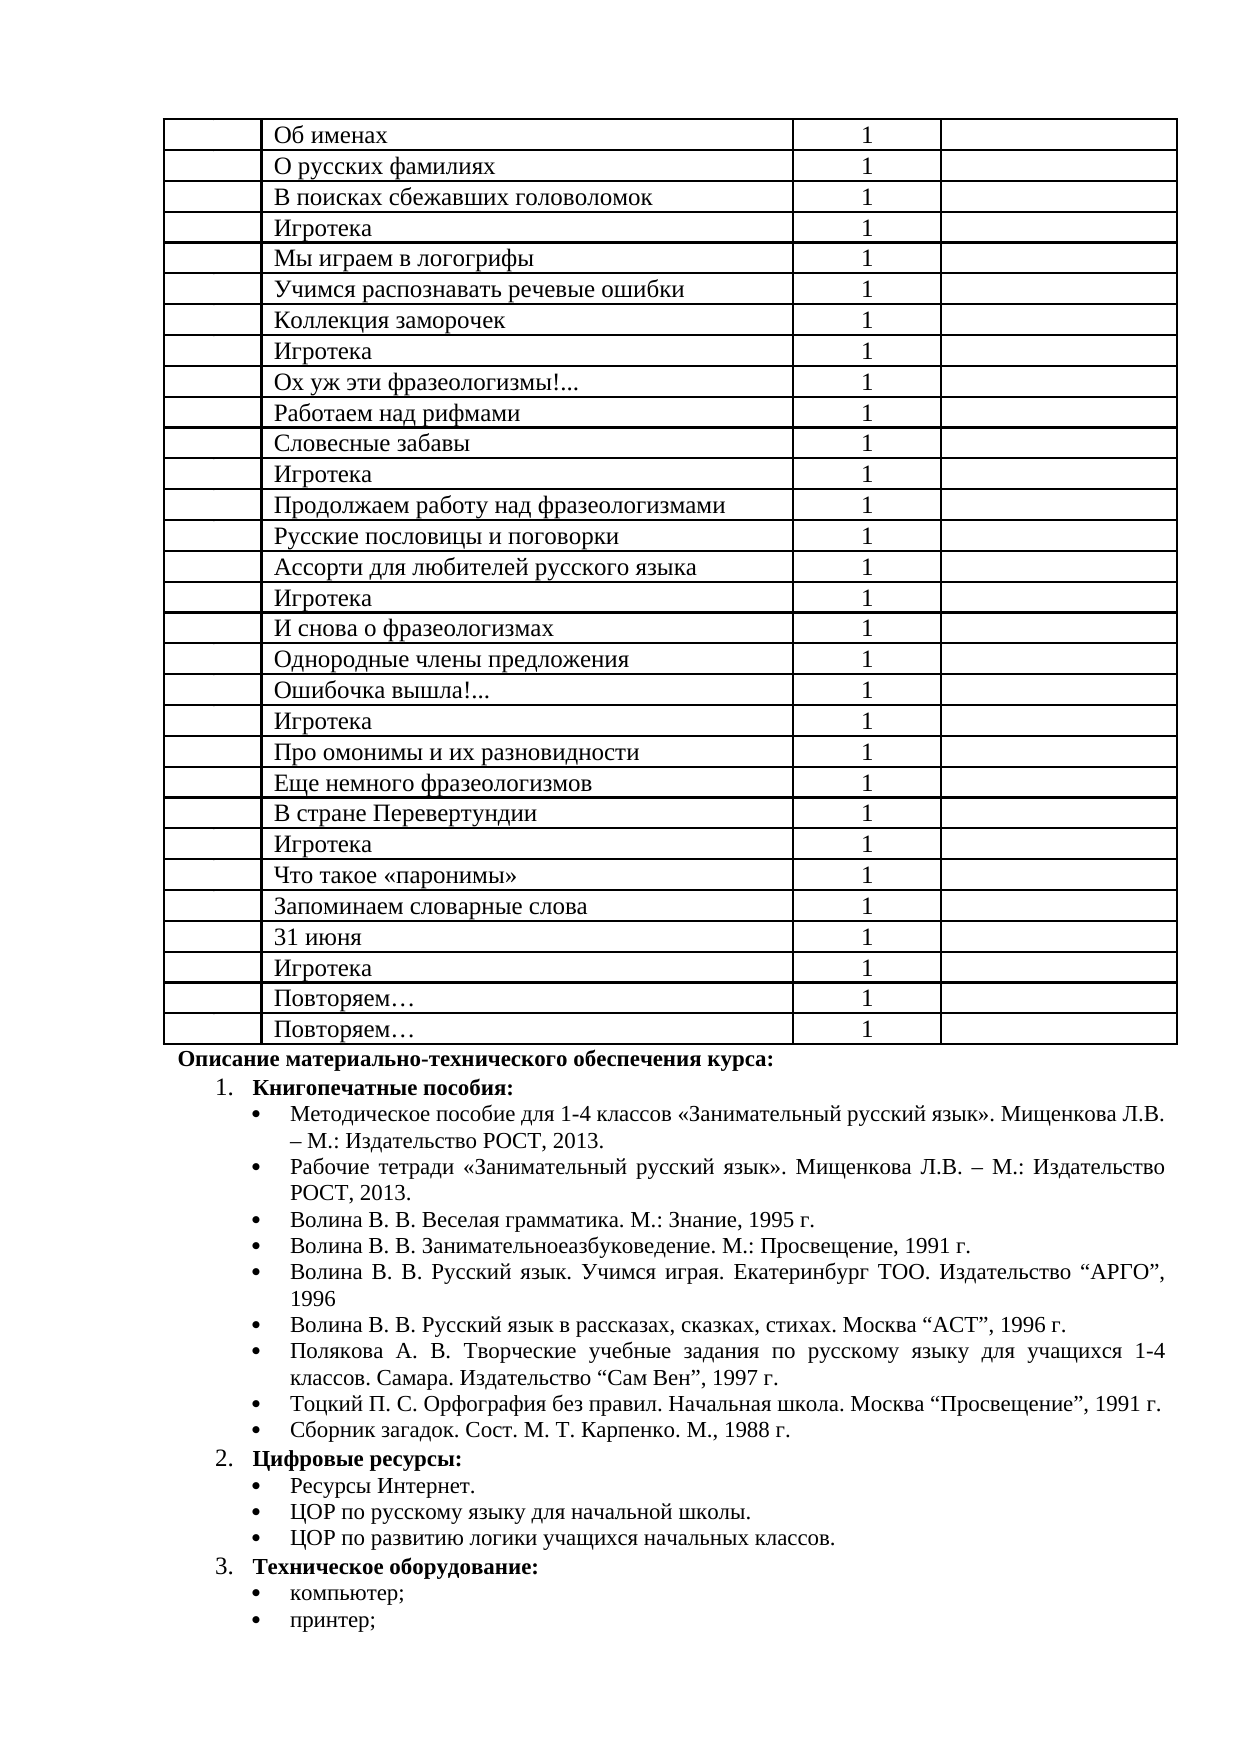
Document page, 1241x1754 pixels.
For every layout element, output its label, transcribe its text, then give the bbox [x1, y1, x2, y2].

table_cell 1 [794, 737, 940, 766]
table_cell 1 [794, 151, 940, 180]
table_cell [942, 1014, 1176, 1043]
table_cell [165, 305, 260, 334]
table_cell 1 [794, 182, 940, 211]
table_cell [165, 706, 260, 735]
table_cell [165, 1014, 260, 1043]
table_cell [942, 706, 1176, 735]
list ЦОР по русскому языку для начальной школы. [252, 1498, 1166, 1524]
list Волина В. В. Русский язык. Учимся играя. Екатеринбург ТОО. Издательство “АРГО”, 1996 [252, 1258, 1166, 1311]
list Ресурсы Интернет. [252, 1472, 1166, 1498]
table_cell 1 [794, 521, 940, 550]
table_cell 1 [794, 984, 940, 1012]
table_cell 1 [794, 244, 940, 272]
table_cell Про омонимы и их разновидности [263, 737, 792, 766]
table_cell Словесные забавы [263, 429, 792, 457]
table_cell Еще немного фразеологизмов [263, 768, 792, 796]
table_cell [165, 583, 260, 611]
table_cell [942, 922, 1176, 951]
table_cell 1 [794, 706, 940, 735]
list Техническое оборудование: [215, 1551, 1166, 1579]
table_cell 1 [794, 614, 940, 642]
table_cell 1 [794, 1014, 940, 1043]
table_cell [942, 244, 1176, 272]
table_cell [942, 953, 1176, 981]
table_cell [165, 151, 260, 180]
table_cell [165, 244, 260, 272]
table_cell И снова о фразеологизмах [263, 614, 792, 642]
table_cell [165, 768, 260, 796]
list Сборник загадок. Сост. М. Т. Карпенко. М., 1988 г. [252, 1417, 1166, 1443]
list ЦОР по развитию логики учащихся начальных классов. [252, 1524, 1166, 1551]
table_cell [165, 644, 260, 673]
table_cell 31 июня [263, 922, 792, 951]
table_cell [942, 151, 1176, 180]
table_cell [942, 182, 1176, 211]
table_cell 1 [794, 459, 940, 488]
table_cell 1 [794, 583, 940, 611]
table_cell [942, 552, 1176, 581]
table_cell 1 [794, 799, 940, 827]
table_cell [942, 305, 1176, 334]
table_cell Продолжаем работу над фразеологизмами [263, 490, 792, 519]
table_cell 1 [794, 120, 940, 149]
table_cell Повторяем… [263, 984, 792, 1012]
table_cell [165, 737, 260, 766]
table_cell [942, 120, 1176, 149]
table_cell Что такое «паронимы» [263, 860, 792, 889]
table_cell [942, 336, 1176, 365]
table_cell [942, 274, 1176, 303]
table_cell Работаем над рифмами [263, 398, 792, 426]
table_cell 1 [794, 768, 940, 796]
table_cell [165, 614, 260, 642]
list Цифровые ресурсы: [215, 1443, 1166, 1472]
table_cell [165, 984, 260, 1012]
list Тоцкий П. С. Орфография без правил. Начальная школа. Москва “Просвещение”, 1991 г. [252, 1390, 1166, 1417]
table_cell [942, 860, 1176, 889]
table_cell Учимся распознавать речевые ошибки [263, 274, 792, 303]
table_cell [165, 274, 260, 303]
table_cell [942, 675, 1176, 704]
table_cell [165, 799, 260, 827]
table_cell [165, 367, 260, 396]
table_cell 1 [794, 398, 940, 426]
table_cell [165, 891, 260, 920]
table_cell [942, 737, 1176, 766]
list Рабочие тетради «Занимательный русский язык». Мищенкова Л.В. – М.: Издательство РОСТ, 2013. [252, 1153, 1166, 1206]
table_cell Ошибочка вышла!... [263, 675, 792, 704]
table_cell [165, 490, 260, 519]
table_cell О русских фамилиях [263, 151, 792, 180]
table_cell [942, 891, 1176, 920]
table_cell Игротека [263, 213, 792, 241]
list Книгопечатные пособия: [215, 1072, 1166, 1100]
table_cell [165, 860, 260, 889]
text Описание материально-технического обеспечения курса: [177, 1045, 1166, 1072]
table_cell 1 [794, 490, 940, 519]
table_cell Об именах [263, 120, 792, 149]
list Волина В. В. Русский язык в рассказах, сказках, стихах. Москва “АСТ”, 1996 г. [252, 1311, 1166, 1337]
table_cell Коллекция заморочек [263, 305, 792, 334]
table_cell [165, 953, 260, 981]
table_cell [165, 459, 260, 488]
table_cell [165, 182, 260, 211]
table_cell 1 [794, 644, 940, 673]
table_cell Игротека [263, 829, 792, 858]
list принтер; [252, 1606, 1166, 1632]
table_cell [942, 429, 1176, 457]
table_cell [165, 398, 260, 426]
table_cell 1 [794, 367, 940, 396]
table_cell В поисках сбежавших головоломок [263, 182, 792, 211]
table_cell 1 [794, 922, 940, 951]
table_cell Запоминаем словарные слова [263, 891, 792, 920]
table_cell В стране Перевертундии [263, 799, 792, 827]
table_cell Мы играем в логогрифы [263, 244, 792, 272]
table_cell [942, 367, 1176, 396]
table_cell Повторяем… [263, 1014, 792, 1043]
table_cell [165, 120, 260, 149]
table_cell [165, 521, 260, 550]
table_cell Игротека [263, 583, 792, 611]
table_cell [165, 213, 260, 241]
list компьютер; [252, 1579, 1166, 1606]
table_cell Ох уж эти фразеологизмы!... [263, 367, 792, 396]
table_cell 1 [794, 213, 940, 241]
table_cell [942, 829, 1176, 858]
table_cell 1 [794, 274, 940, 303]
table_cell [942, 490, 1176, 519]
table_cell [942, 984, 1176, 1012]
table_cell 1 [794, 336, 940, 365]
list Полякова А. В. Творческие учебные задания по русскому языку для учащихся 1-4 классов. Самара. Издательство “Сам Вен”, 1997 г. [252, 1337, 1166, 1390]
table_cell [165, 336, 260, 365]
table_cell Однородные члены предложения [263, 644, 792, 673]
table_cell 1 [794, 829, 940, 858]
table_cell 1 [794, 891, 940, 920]
table_cell [942, 644, 1176, 673]
table_cell [165, 675, 260, 704]
table_cell [165, 552, 260, 581]
table_cell [165, 829, 260, 858]
table_cell [942, 768, 1176, 796]
table_cell 1 [794, 953, 940, 981]
list Волина В. В. Веселая грамматика. М.: Знание, 1995 г. [252, 1206, 1166, 1232]
table_cell [942, 398, 1176, 426]
table_cell [165, 922, 260, 951]
table_cell Ассорти для любителей русского языка [263, 552, 792, 581]
table_cell Игротека [263, 953, 792, 981]
list Волина В. В. Занимательноеазбуковедение. М.: Просвещение, 1991 г. [252, 1232, 1166, 1258]
table_cell [942, 614, 1176, 642]
table_cell [942, 213, 1176, 241]
table_cell 1 [794, 429, 940, 457]
list Методическое пособие для 1-4 классов «Занимательный русский язык». Мищенкова Л.В. – М.: Издательство РОСТ, 2013. [252, 1100, 1166, 1153]
table_cell [942, 799, 1176, 827]
table_cell [165, 429, 260, 457]
table_cell 1 [794, 552, 940, 581]
table_cell Игротека [263, 459, 792, 488]
table_cell Игротека [263, 336, 792, 365]
table_cell Игротека [263, 706, 792, 735]
table_cell [942, 459, 1176, 488]
table_cell Русские пословицы и поговорки [263, 521, 792, 550]
table_cell 1 [794, 305, 940, 334]
table_cell [942, 583, 1176, 611]
table_cell 1 [794, 675, 940, 704]
table_cell 1 [794, 860, 940, 889]
table_cell [942, 521, 1176, 550]
